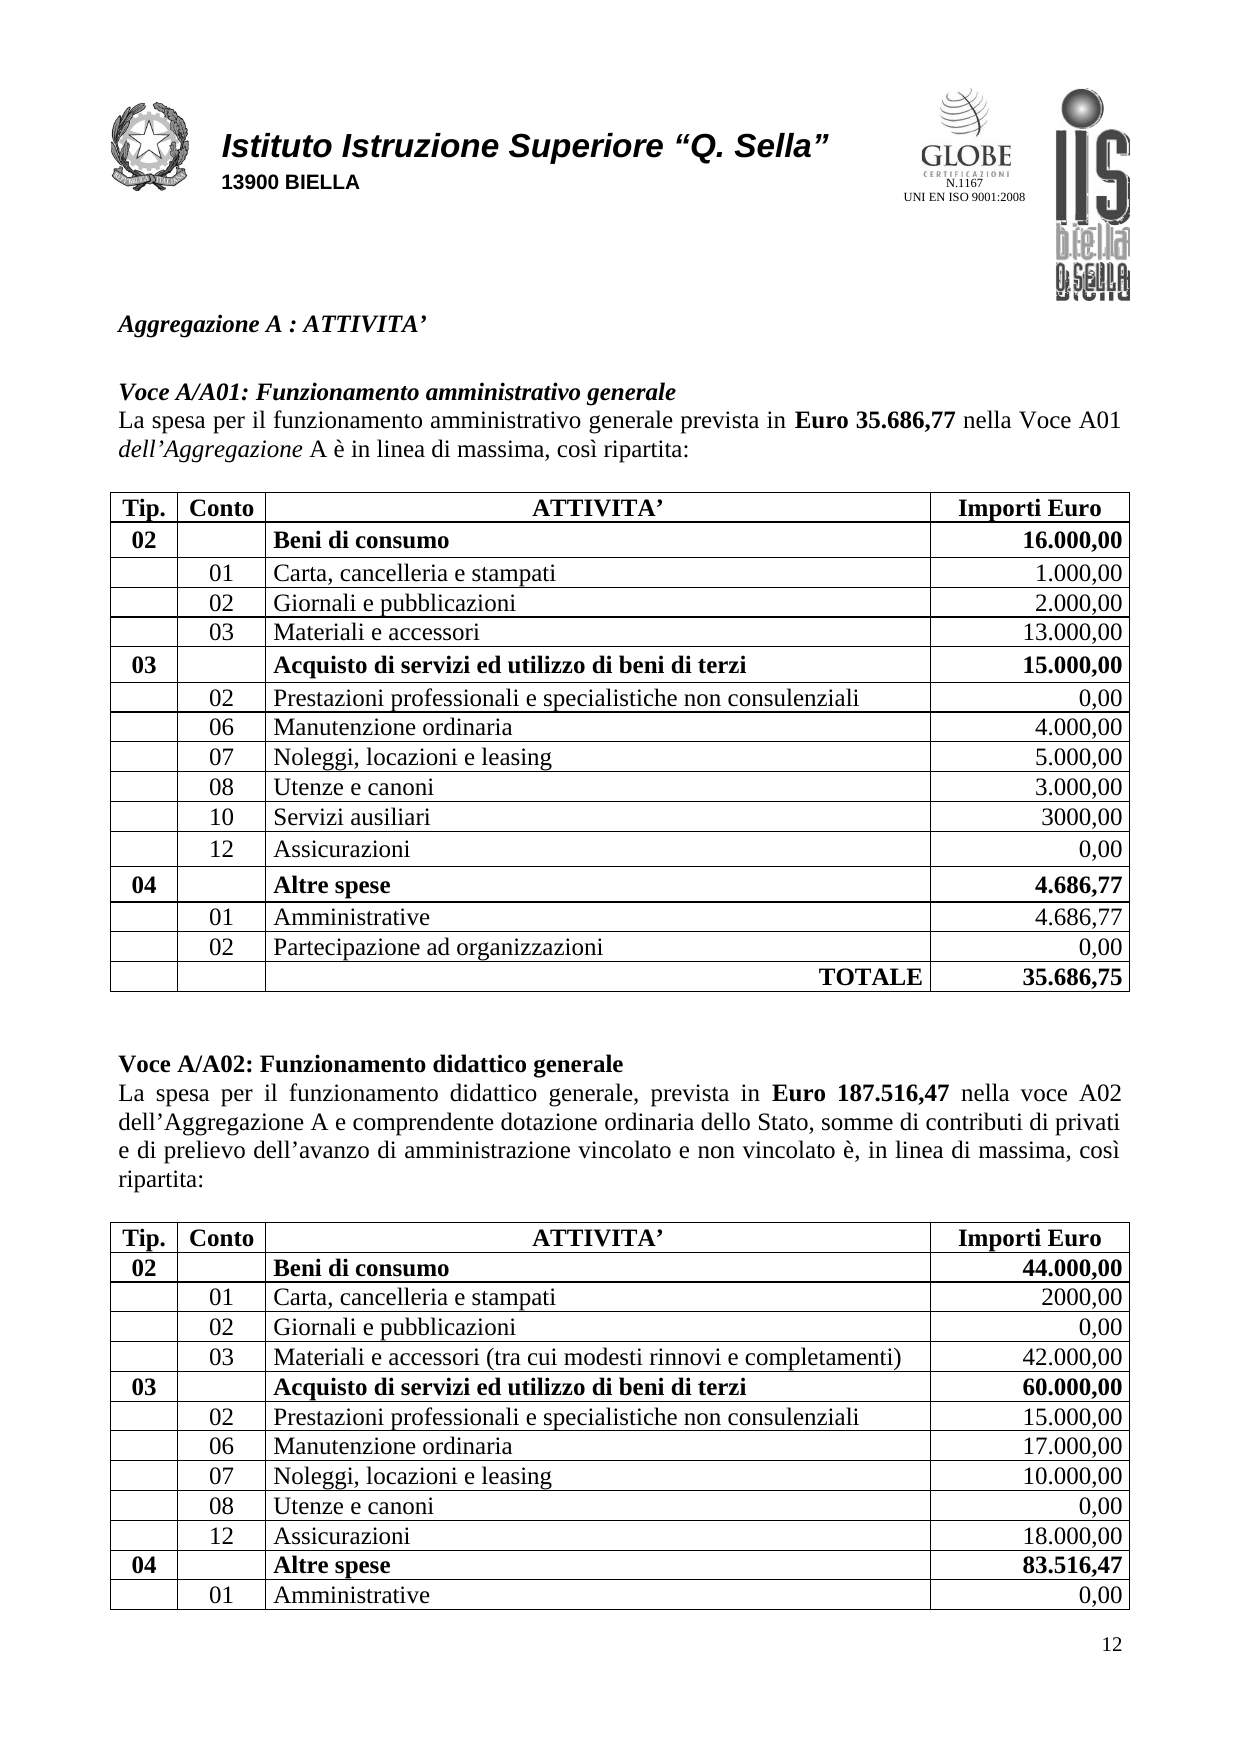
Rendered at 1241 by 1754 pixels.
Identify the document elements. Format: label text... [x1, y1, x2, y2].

table_cell 08 [178, 772, 265, 801]
table_cell Acquisto di servizi ed utilizzo di beni di terzi [266, 647, 930, 682]
table_cell 01 [178, 903, 265, 931]
table_cell 83.516,47 [931, 1551, 1129, 1579]
table_cell 06 [178, 713, 265, 741]
table_cell 2.000,00 [931, 588, 1129, 616]
table_cell [111, 962, 177, 991]
table_header Importi Euro [931, 493, 1129, 521]
table_cell [111, 1431, 177, 1460]
table_cell [178, 647, 265, 682]
table_cell Partecipazione ad organizzazioni [266, 932, 930, 961]
table_cell [178, 1253, 265, 1281]
table_cell 3000,00 [931, 802, 1129, 831]
subtitle Voce A/A01: Funzionamento amministrativo generale [118, 377, 1122, 405]
table_cell Giornali e pubblicazioni [266, 1312, 930, 1341]
subtitle Voce A/A02: Funzionamento didattico generale [118, 1049, 1122, 1078]
table_cell [111, 772, 177, 801]
table_cell Amministrative [266, 903, 930, 931]
table_cell Manutenzione ordinaria [266, 713, 930, 741]
table_cell 4.686,77 [931, 903, 1129, 931]
table_cell [111, 1402, 177, 1430]
table_cell 0,00 [931, 1580, 1129, 1609]
table_cell 16.000,00 [931, 523, 1129, 557]
table_cell [111, 618, 177, 646]
table_cell Manutenzione ordinaria [266, 1431, 930, 1460]
table_cell [111, 588, 177, 616]
table_cell 17.000,00 [931, 1431, 1129, 1460]
table_cell Noleggi, locazioni e leasing [266, 742, 930, 771]
table_header Conto [178, 1223, 265, 1252]
table_cell Altre spese [266, 1551, 930, 1579]
table_cell Materiali e accessori [266, 618, 930, 646]
table_cell Utenze e canoni [266, 772, 930, 801]
table_cell 03 [111, 1372, 177, 1401]
table_cell [178, 1372, 265, 1401]
table_cell Noleggi, locazioni e leasing [266, 1461, 930, 1490]
table_cell Utenze e canoni [266, 1491, 930, 1520]
table_cell 12 [178, 1521, 265, 1549]
table_cell Beni di consumo [266, 523, 930, 557]
table_cell 13.000,00 [931, 618, 1129, 646]
table_cell 04 [111, 867, 177, 901]
table_cell [111, 742, 177, 771]
table_cell 02 [178, 1312, 265, 1341]
table_cell 03 [111, 647, 177, 682]
table_cell 15.000,00 [931, 647, 1129, 682]
table_cell [111, 1491, 177, 1520]
table_cell 3.000,00 [931, 772, 1129, 801]
table_header ATTIVITA’ [266, 493, 930, 521]
table_cell 0,00 [931, 683, 1129, 711]
subtitle La spesa per il funzionamento amministrativo generale prevista in Euro 35.686,77 nella Voce A01 dell’Aggregazione A è in linea di massima, così ripartita: [118, 405, 1122, 463]
table_cell 35.686,75 [931, 962, 1129, 991]
table_cell 5.000,00 [931, 742, 1129, 771]
table_cell Prestazioni professionali e specialistiche non consulenziali [266, 683, 930, 711]
table_cell Assicurazioni [266, 1521, 930, 1549]
table_cell 07 [178, 1461, 265, 1490]
table_cell 12 [178, 832, 265, 866]
table_cell 08 [178, 1491, 265, 1520]
table_cell 02 [178, 588, 265, 616]
table_cell 0,00 [931, 932, 1129, 961]
subtitle Aggregazione A : ATTIVITA’ [118, 309, 1122, 338]
table_cell 10 [178, 802, 265, 831]
table_cell 02 [178, 1402, 265, 1430]
table_cell [111, 903, 177, 931]
table_cell Acquisto di servizi ed utilizzo di beni di terzi [266, 1372, 930, 1401]
table_cell Materiali e accessori (tra cui modesti rinnovi e completamenti) [266, 1342, 930, 1371]
table_cell [178, 867, 265, 901]
table_header Tip. [111, 493, 177, 521]
table_cell 02 [178, 683, 265, 711]
table_cell 02 [111, 523, 177, 557]
table_cell [111, 683, 177, 711]
table_cell [111, 713, 177, 741]
table_cell [111, 932, 177, 961]
table_cell 03 [178, 1342, 265, 1371]
table_cell 4.686,77 [931, 867, 1129, 901]
table_cell 06 [178, 1431, 265, 1460]
table_cell 03 [178, 618, 265, 646]
table_cell 18.000,00 [931, 1521, 1129, 1549]
table_cell 0,00 [931, 832, 1129, 866]
table_header Conto [178, 493, 265, 521]
table_cell Altre spese [266, 867, 930, 901]
table_cell [111, 1342, 177, 1371]
table_cell 01 [178, 1580, 265, 1609]
table_cell Carta, cancelleria e stampati [266, 1283, 930, 1311]
table_cell 2000,00 [931, 1283, 1129, 1311]
table_cell 01 [178, 1283, 265, 1311]
table_cell [178, 962, 265, 991]
table_cell [111, 802, 177, 831]
table_cell [111, 1312, 177, 1341]
table_header Tip. [111, 1223, 177, 1252]
table_cell [111, 832, 177, 866]
table_cell [111, 558, 177, 587]
table_cell 01 [178, 558, 265, 587]
table_cell 07 [178, 742, 265, 771]
table_cell [111, 1580, 177, 1609]
table_cell 10.000,00 [931, 1461, 1129, 1490]
table_cell Prestazioni professionali e specialistiche non consulenziali [266, 1402, 930, 1430]
table_cell 0,00 [931, 1312, 1129, 1341]
table_cell 42.000,00 [931, 1342, 1129, 1371]
table_cell 02 [111, 1253, 177, 1281]
table_header Importi Euro [931, 1223, 1129, 1252]
table_header ATTIVITA’ [266, 1223, 930, 1252]
table_cell 04 [111, 1551, 177, 1579]
table_cell [111, 1461, 177, 1490]
table_cell Beni di consumo [266, 1253, 930, 1281]
table_cell [178, 1551, 265, 1579]
text La spesa per il funzionamento didattico generale, prevista in Euro 187.516,47 nella voce A02 dell’Aggregazione A e comprendente dotazione ordinaria dello Stato, somme di contributi di privati e di prelievo dell’avanzo di amministrazione vincolato e non vincolato è, in linea di massima, così ripartita: [118, 1078, 1122, 1193]
table_cell 15.000,00 [931, 1402, 1129, 1430]
table_cell Carta, cancelleria e stampati [266, 558, 930, 587]
table_cell 4.000,00 [931, 713, 1129, 741]
table_cell [111, 1283, 177, 1311]
table_cell 44.000,00 [931, 1253, 1129, 1281]
table_cell Servizi ausiliari [266, 802, 930, 831]
table_cell 02 [178, 932, 265, 961]
table_cell [111, 1521, 177, 1549]
table_cell Giornali e pubblicazioni [266, 588, 930, 616]
table_cell 60.000,00 [931, 1372, 1129, 1401]
table_cell TOTALE [266, 962, 930, 991]
table_cell Assicurazioni [266, 832, 930, 866]
table_cell Amministrative [266, 1580, 930, 1609]
table_cell [178, 523, 265, 557]
table_cell 1.000,00 [931, 558, 1129, 587]
table_cell 0,00 [931, 1491, 1129, 1520]
